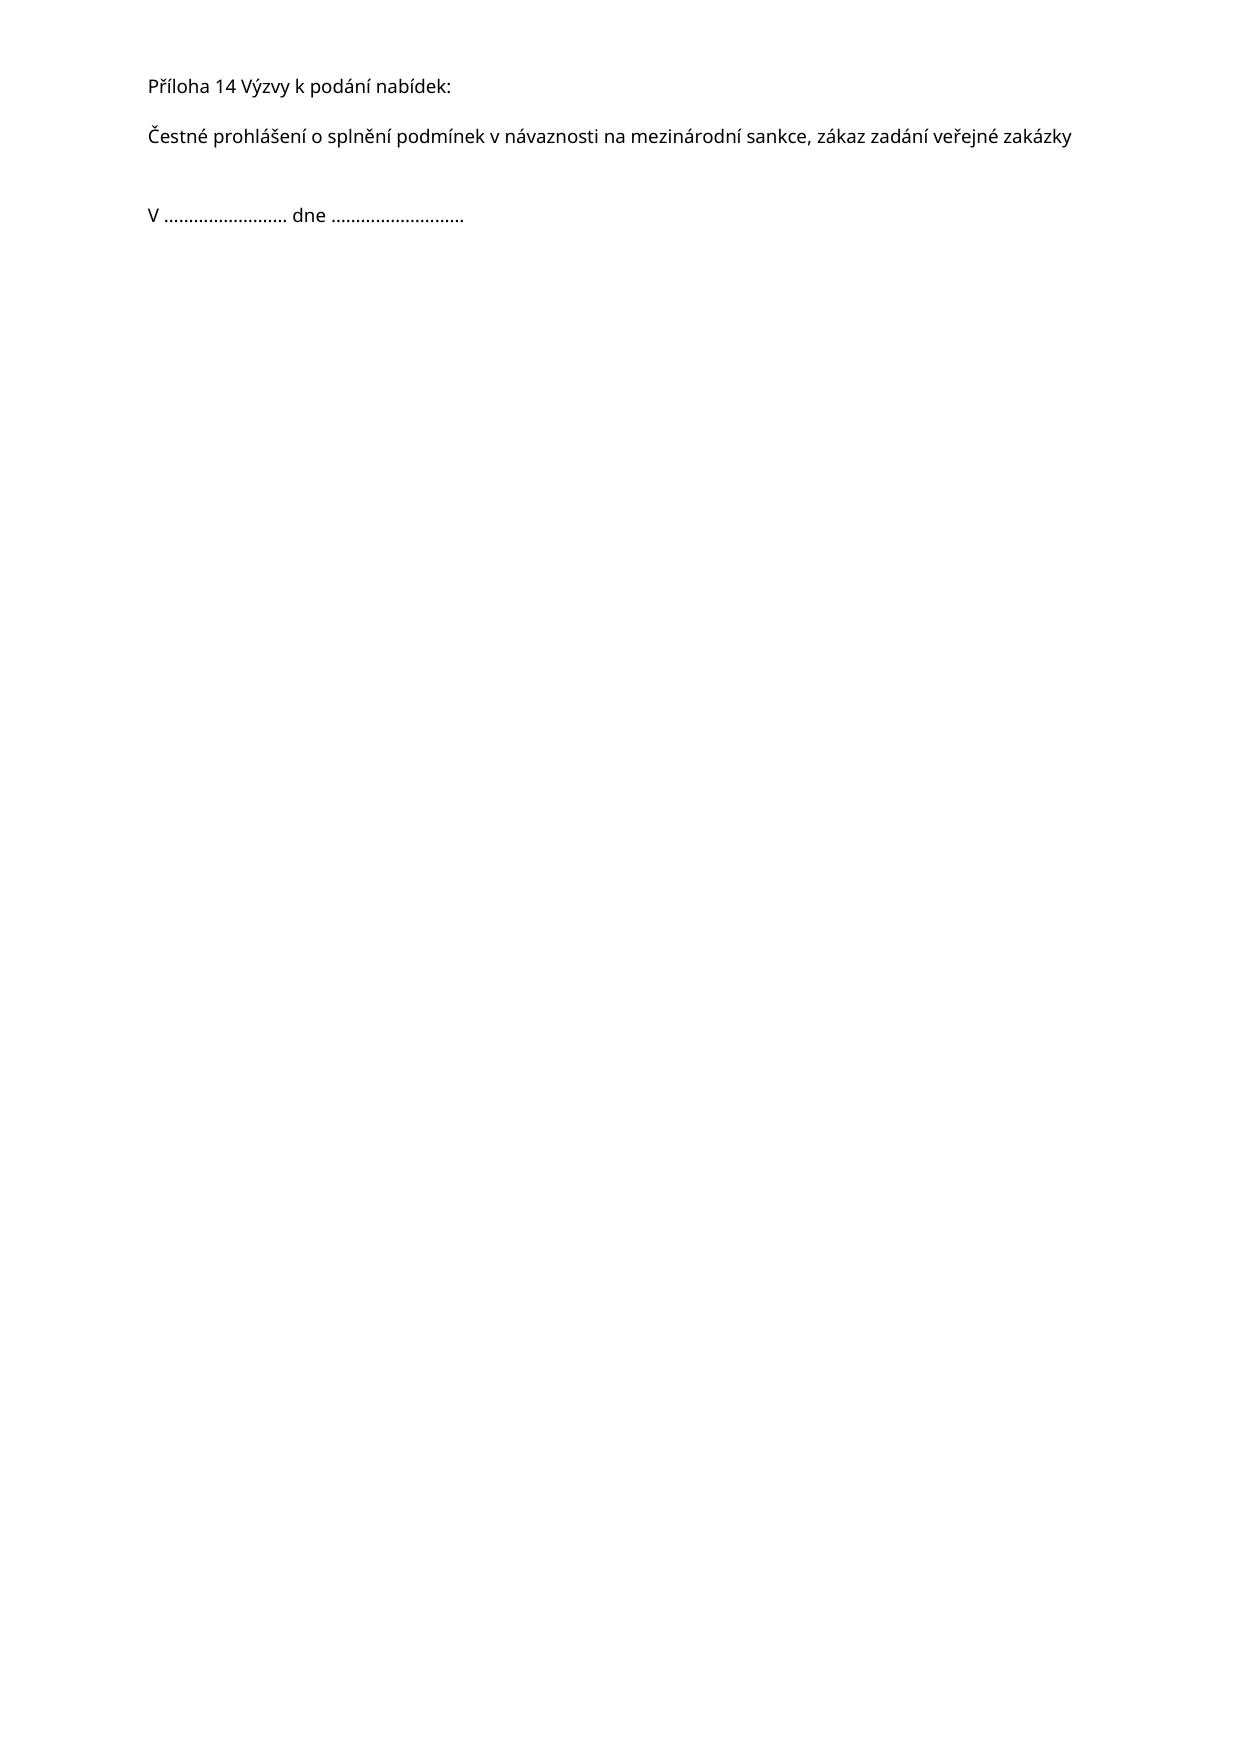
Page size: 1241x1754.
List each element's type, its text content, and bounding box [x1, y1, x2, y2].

text V ………………….… dne ……………………… [148, 202, 1093, 228]
